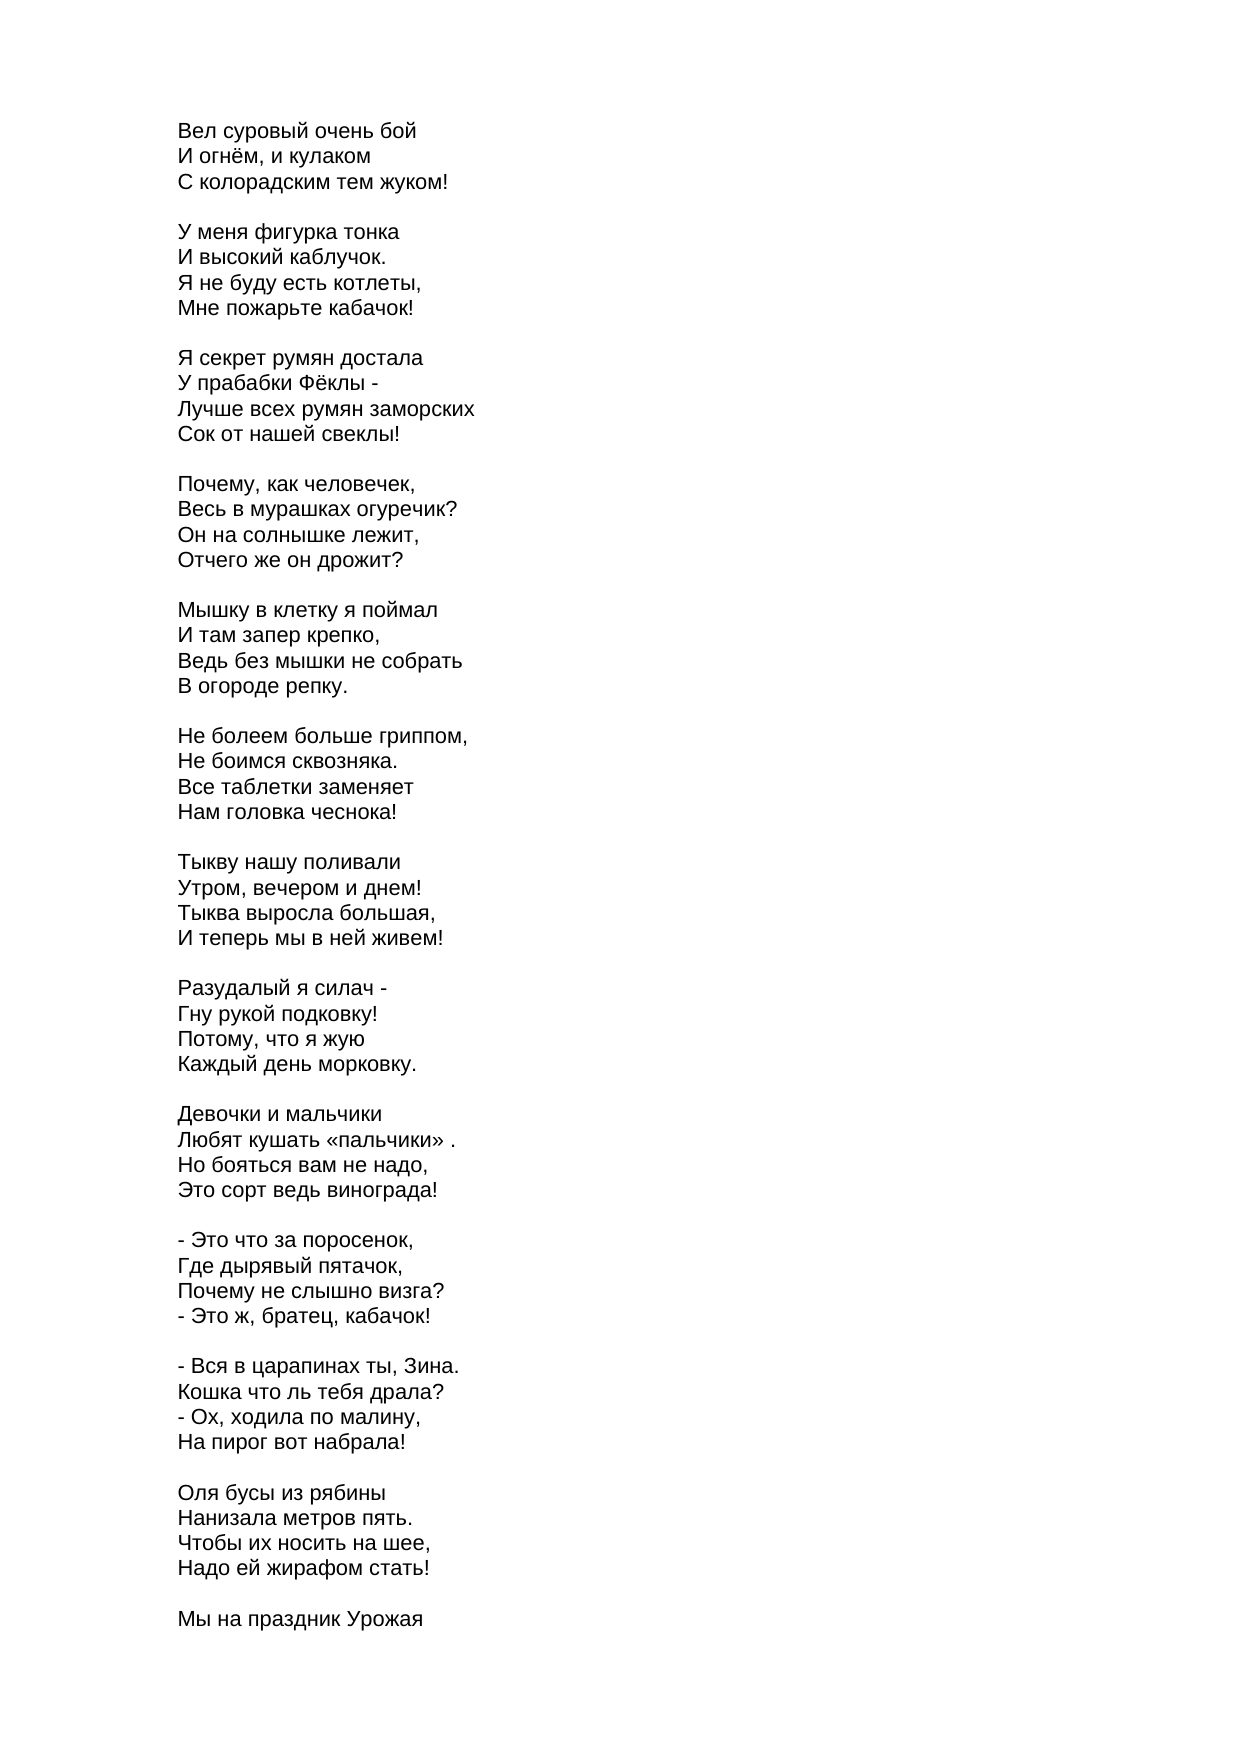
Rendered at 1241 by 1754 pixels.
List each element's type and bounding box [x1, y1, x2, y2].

text [177, 118, 1152, 1631]
